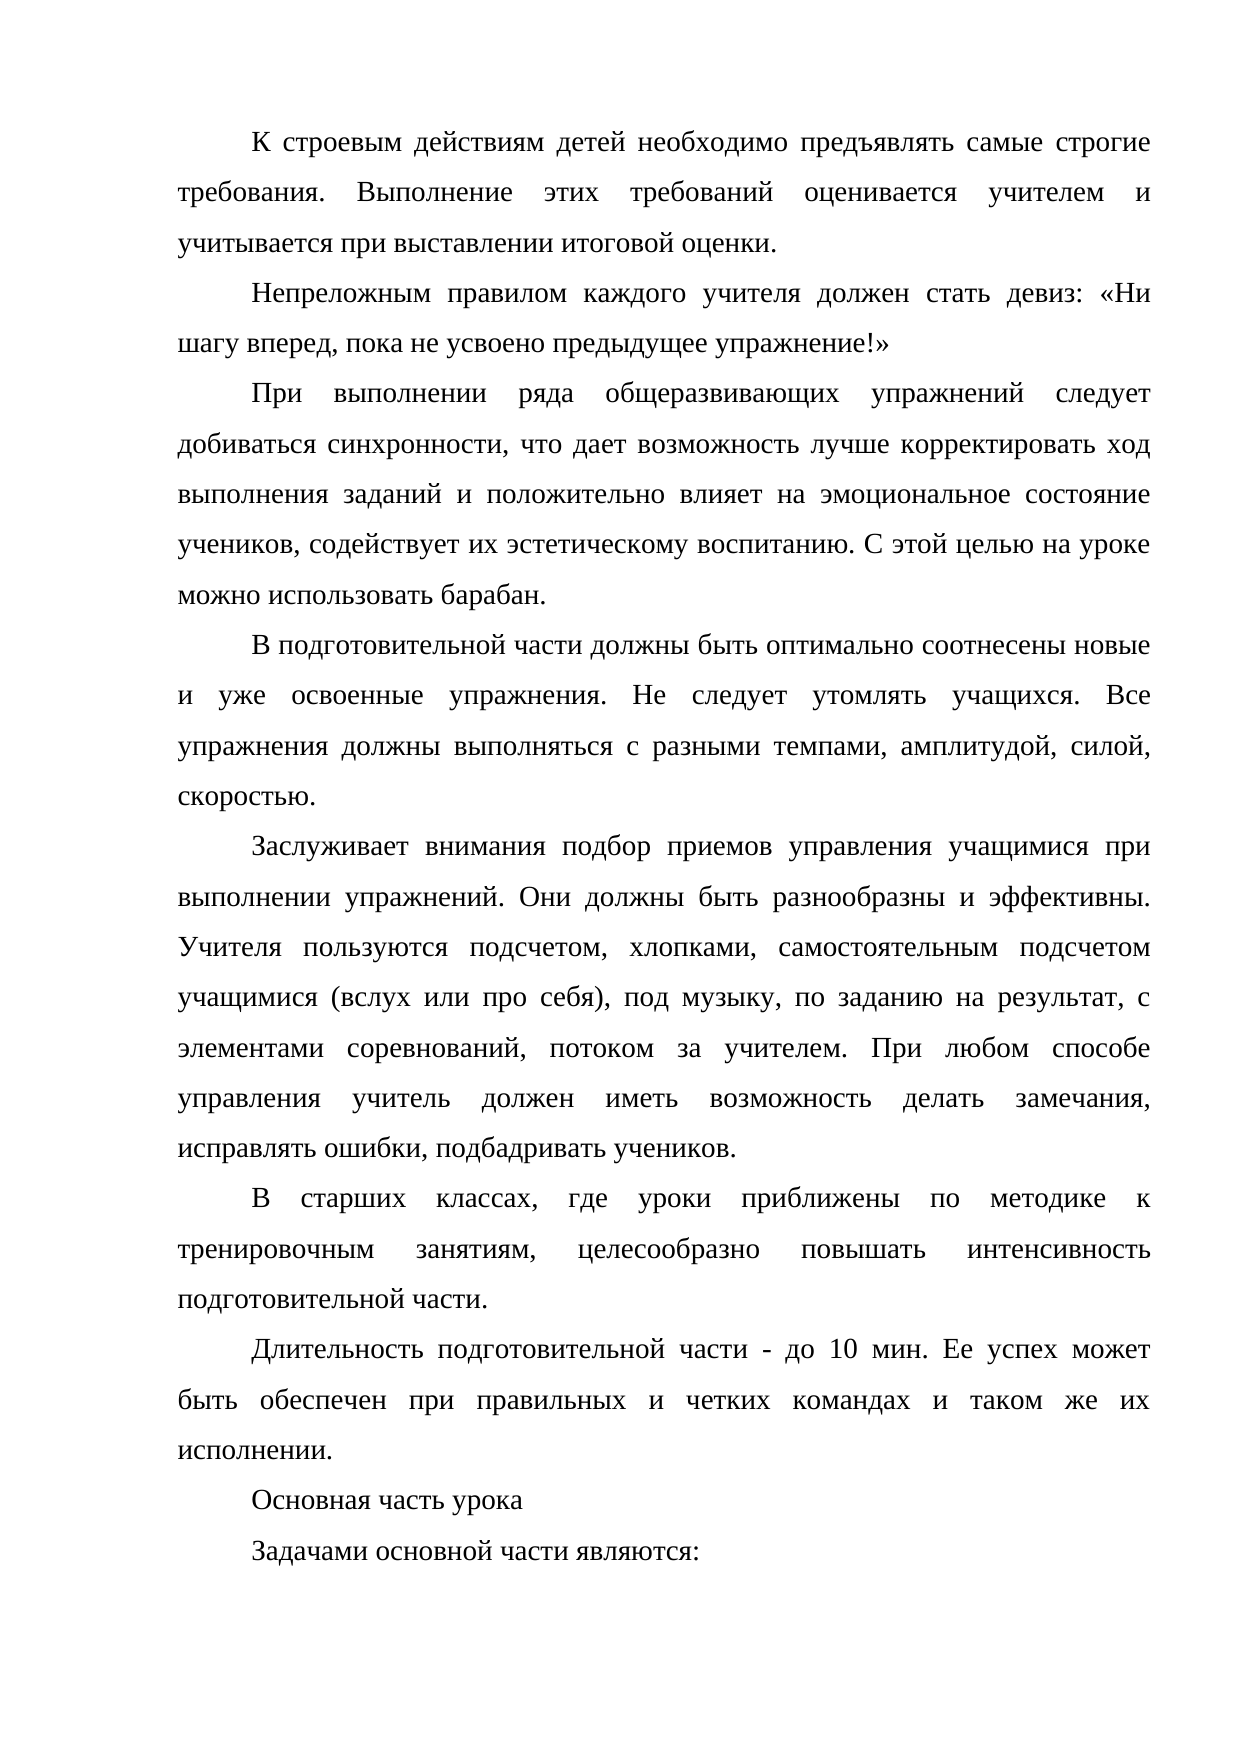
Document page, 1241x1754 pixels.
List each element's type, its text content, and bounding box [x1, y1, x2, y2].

text Непреложным правилом каждого учителя должен стать девиз: «Ни шагу вперед, пока не усвоено предыдущее упражнение!» [177, 275, 1152, 359]
text Заслуживает внимания подбор приемов управления учащимися при выполнении упражнений. Они должны быть разнообразны и эффективны. Учителя пользуются подсчетом, хлопками, самостоятельным подсчетом учащимися (вслух или про себя), под музыку, по заданию на результат, с элементами соревнований, потоком за учителем. При любом способе управления учитель должен иметь возможность делать замечания, исправлять ошибки, подбадривать учеников. [177, 828, 1152, 1164]
text Основная часть урока [177, 1482, 1152, 1516]
text При выполнении ряда общеразвивающих упражнений следует добиваться синхронности, что дает возможность лучше корректировать ход выполнения заданий и положительно влияет на эмоциональное состояние учеников, содействует их эстетическому воспитанию. С этой целью на уроке можно использовать барабан. [177, 376, 1152, 610]
text К строевым действиям детей необходимо предъявлять самые строгие требования. Выполнение этих требований оценивается учителем и учитывается при выставлении итоговой оценки. [177, 124, 1152, 258]
text Задачами основной части являются: [177, 1533, 1152, 1566]
text В старших классах, где уроки приближены по методике к тренировочным занятиям, целесообразно повышать интенсивность подготовительной части. [177, 1181, 1152, 1315]
text В подготовительной части должны быть оптимально соотнесены новые и уже освоенные упражнения. Не следует утомлять учащихся. Все упражнения должны выполняться с разными темпами, амплитудой, силой, скоростью. [177, 627, 1152, 812]
text Длительность подготовительной части - до 10 мин. Ее успех может быть обеспечен при правильных и четких командах и таком же их исполнении. [177, 1332, 1152, 1466]
